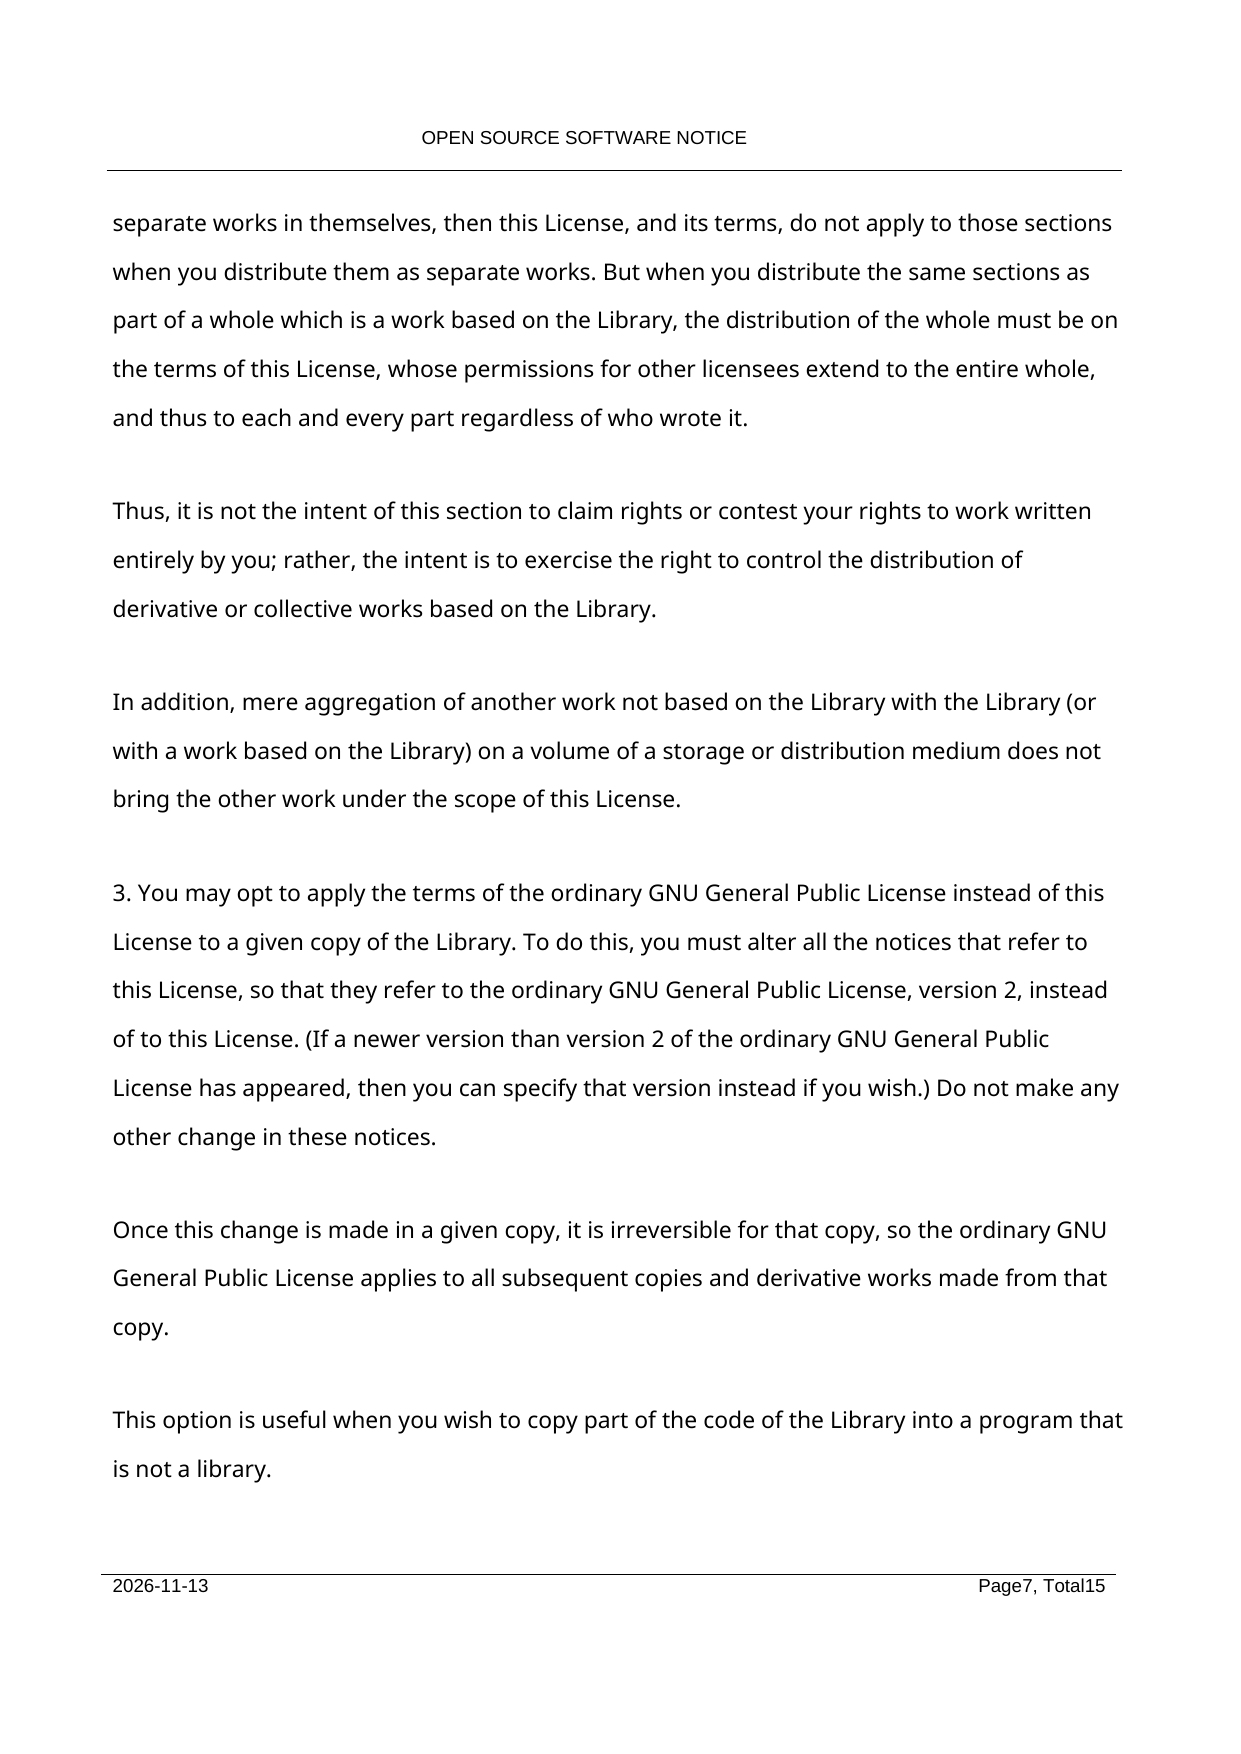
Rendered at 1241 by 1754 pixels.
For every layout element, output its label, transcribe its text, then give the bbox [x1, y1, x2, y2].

text This option is useful when you wish to copy part of the code of the Library into a program that is not a library. [112, 1404, 1128, 1485]
text 3. You may opt to apply the terms of the ordinary GNU General Public License instead of this License to a given copy of the Library. To do this, you must alter all the notices that refer to this License, so that they refer to the ordinary GNU General Public License, version 2, instead of to this License. (If a newer version than version 2 of the ordinary GNU General Public License has appeared, then you can specify that version instead if you wish.) Do not make any other change in these notices. [112, 876, 1128, 1152]
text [112, 206, 1128, 434]
text Once this change is made in a given copy, it is irreversible for that copy, so the ordinary GNU General Public License applies to all subsequent copies and derivative works made from that copy. [112, 1213, 1128, 1343]
text In addition, mere aggregation of another work not based on the Library with the Library (or with a work based on the Library) on a volume of a storage or distribution medium does not bring the other work under the scope of this License. [112, 685, 1128, 815]
text Thus, it is not the intent of this section to claim rights or contest your rights to work written entirely by you; rather, the intent is to exercise the right to control the distribution of derivative or collective works based on the Library. [112, 494, 1128, 624]
